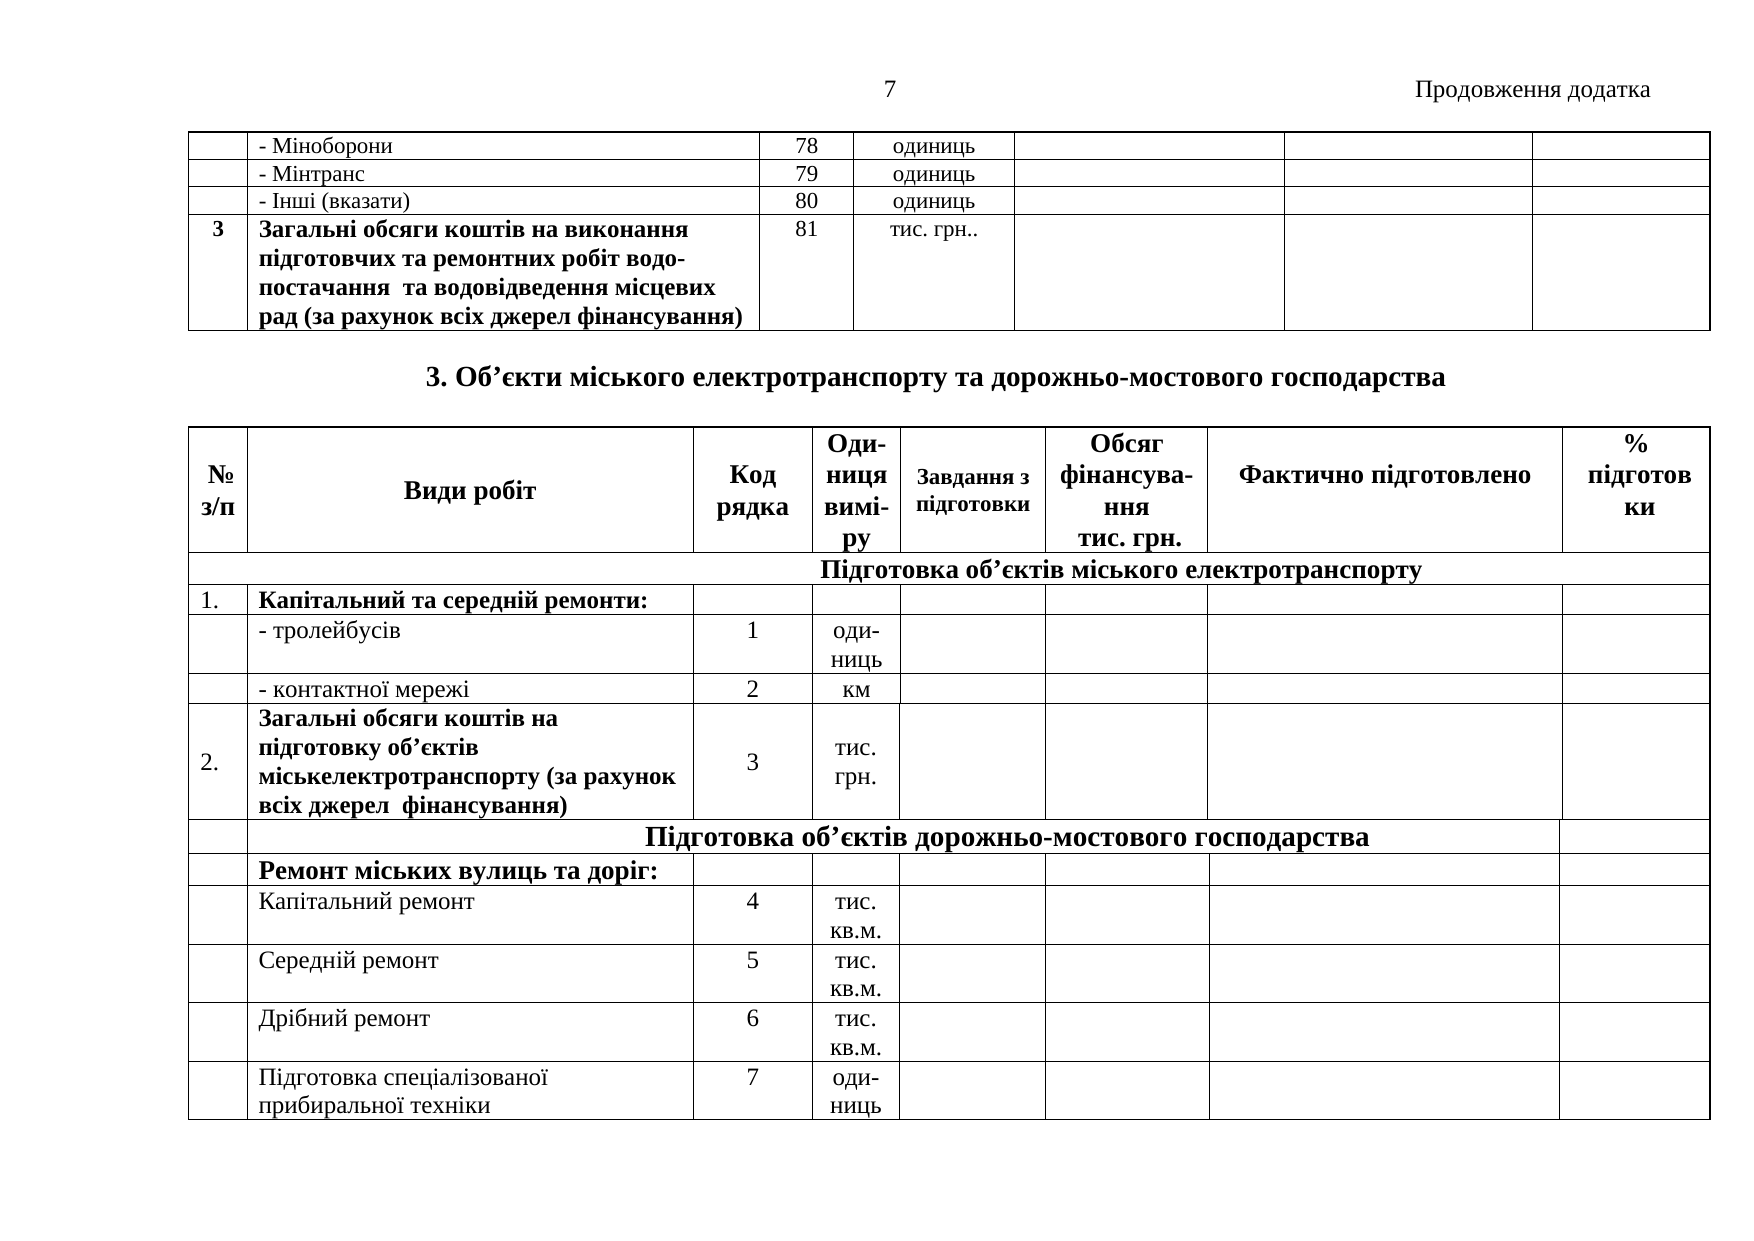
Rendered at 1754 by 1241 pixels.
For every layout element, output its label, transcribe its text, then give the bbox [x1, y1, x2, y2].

table_header № з/п [189, 428, 247, 552]
table_cell Ремонт міських вулиць та доріг: [248, 854, 693, 885]
table_cell [189, 133, 247, 159]
table_cell 5 [694, 945, 812, 1002]
table_cell [189, 1062, 247, 1119]
table_cell [189, 886, 247, 944]
table_cell Середній ремонт [248, 945, 693, 1002]
table_cell 6 [694, 1003, 812, 1061]
table_cell 2 [694, 674, 812, 702]
table_cell 80 [760, 187, 853, 213]
table_cell [1210, 945, 1559, 1002]
table_cell [900, 704, 1045, 818]
table_cell оди-ниць [813, 615, 900, 673]
table_cell [1285, 133, 1532, 159]
table_cell оди- ниць [813, 1062, 899, 1119]
table_cell Дрібний ремонт [248, 1003, 693, 1061]
table_cell [900, 886, 1045, 944]
table_cell - тролейбусів [248, 615, 693, 673]
table_cell [1046, 585, 1207, 614]
table_cell [1563, 585, 1709, 614]
table_cell [1046, 886, 1209, 944]
table_cell 4 [694, 886, 812, 944]
table_cell [189, 615, 247, 673]
table_cell тис. кв.м. [813, 886, 899, 944]
table_cell [1015, 160, 1284, 186]
table_cell [1533, 160, 1709, 186]
table_cell [1285, 187, 1532, 213]
table_cell - Інші (вказати) [248, 187, 759, 213]
table_cell [1208, 704, 1562, 818]
table_cell [1560, 820, 1709, 853]
table_cell тис. грн. [813, 704, 899, 818]
table_cell [1533, 187, 1709, 213]
table_cell [900, 854, 1045, 885]
table_cell [189, 820, 247, 853]
table_cell [189, 854, 247, 885]
table_cell одиниць [854, 133, 1014, 159]
table_cell 1 [694, 615, 812, 673]
table_cell [901, 615, 1045, 673]
table_cell [1560, 886, 1709, 944]
table_cell [1560, 1003, 1709, 1061]
table_cell [1046, 704, 1207, 818]
table_cell 79 [760, 160, 853, 186]
table_cell одиниць [854, 187, 1014, 213]
table_cell [189, 1003, 247, 1061]
text 3. Об’єкти міського електротранспорту та дорожньо-мостового господарства [177, 359, 1695, 393]
table_cell тис. грн.. [854, 215, 1014, 329]
table_cell [900, 1062, 1045, 1119]
table_cell Капітальний ремонт [248, 886, 693, 944]
table_header Завдання з підготовки [901, 428, 1045, 552]
table_cell Загальні обсяги коштів на підготовку об’єктів міськелектротранспорту (за рахунок всіх джерел фінансування) [248, 704, 693, 818]
table_cell [1046, 945, 1209, 1002]
table_header Види робіт [248, 428, 693, 552]
table_cell Підготовка спеціалізованої прибиральної техніки [248, 1062, 693, 1119]
table_cell [1210, 886, 1559, 944]
table_cell [1563, 674, 1709, 702]
table_cell [900, 945, 1045, 1002]
table_cell [1533, 133, 1709, 159]
table_cell [1563, 615, 1709, 673]
table_cell [1563, 704, 1709, 818]
table_cell [1015, 133, 1284, 159]
table_header Код рядка [694, 428, 812, 552]
table_header Обсяг фінансува-ння тис. грн. [1046, 428, 1207, 552]
table_cell 3 [694, 704, 812, 818]
table_cell [1533, 215, 1709, 329]
table_cell тис. кв.м. [813, 1003, 899, 1061]
table_cell [1208, 615, 1562, 673]
table_cell [1046, 1062, 1209, 1119]
table_cell [1560, 854, 1709, 885]
table_cell [1046, 1003, 1209, 1061]
table_cell - контактної мережі [248, 674, 693, 702]
table_cell [1208, 585, 1562, 614]
table_cell [813, 585, 900, 614]
table_cell [900, 1003, 1045, 1061]
table_cell тис. кв.м. [813, 945, 899, 1002]
table_header Оди-ниця вимі- ру [813, 428, 900, 552]
table_cell [1208, 674, 1562, 702]
table_cell [1560, 945, 1709, 1002]
table_cell Підготовка об’єктів дорожньо-мостового господарства [248, 820, 1559, 853]
table_cell км [813, 674, 900, 702]
table_cell [189, 187, 247, 213]
table_cell [1210, 1003, 1559, 1061]
table_cell [189, 160, 247, 186]
table_cell [1046, 854, 1209, 885]
table_header % підготовки [1563, 428, 1709, 552]
table_cell Підготовка об’єктів міського електротранспорту [189, 553, 1709, 584]
table_header Фактично підготовлено [1208, 428, 1562, 552]
table_cell 7 [694, 1062, 812, 1119]
table_cell [189, 674, 247, 702]
table_cell [901, 674, 1045, 702]
table_cell [1015, 187, 1284, 213]
table_cell [1015, 215, 1284, 329]
table_cell Загальні обсяги коштів на виконання підготовчих та ремонтних робіт водо-постачання та водовідведення місцевих рад (за рахунок всіх джерел фінансування) [248, 215, 759, 329]
table_cell 3 [189, 215, 247, 329]
table_cell [694, 585, 812, 614]
table_cell Капітальний та середній ремонти: [248, 585, 693, 614]
table_cell [1046, 615, 1207, 673]
table_cell [901, 585, 1045, 614]
table_cell 81 [760, 215, 853, 329]
table_cell [813, 854, 899, 885]
table_cell [1285, 215, 1532, 329]
table_cell [694, 854, 812, 885]
table_cell [1560, 1062, 1709, 1119]
table_cell [1210, 854, 1559, 885]
table_cell [189, 945, 247, 1002]
table_cell 78 [760, 133, 853, 159]
table_cell [1285, 160, 1532, 186]
table_cell 1. [189, 585, 247, 614]
table_cell [1046, 674, 1207, 702]
table_cell 2. [189, 704, 247, 818]
table_cell - Міноборони [248, 133, 759, 159]
table_cell - Мінтранс [248, 160, 759, 186]
table_cell одиниць [854, 160, 1014, 186]
table_cell [1210, 1062, 1559, 1119]
